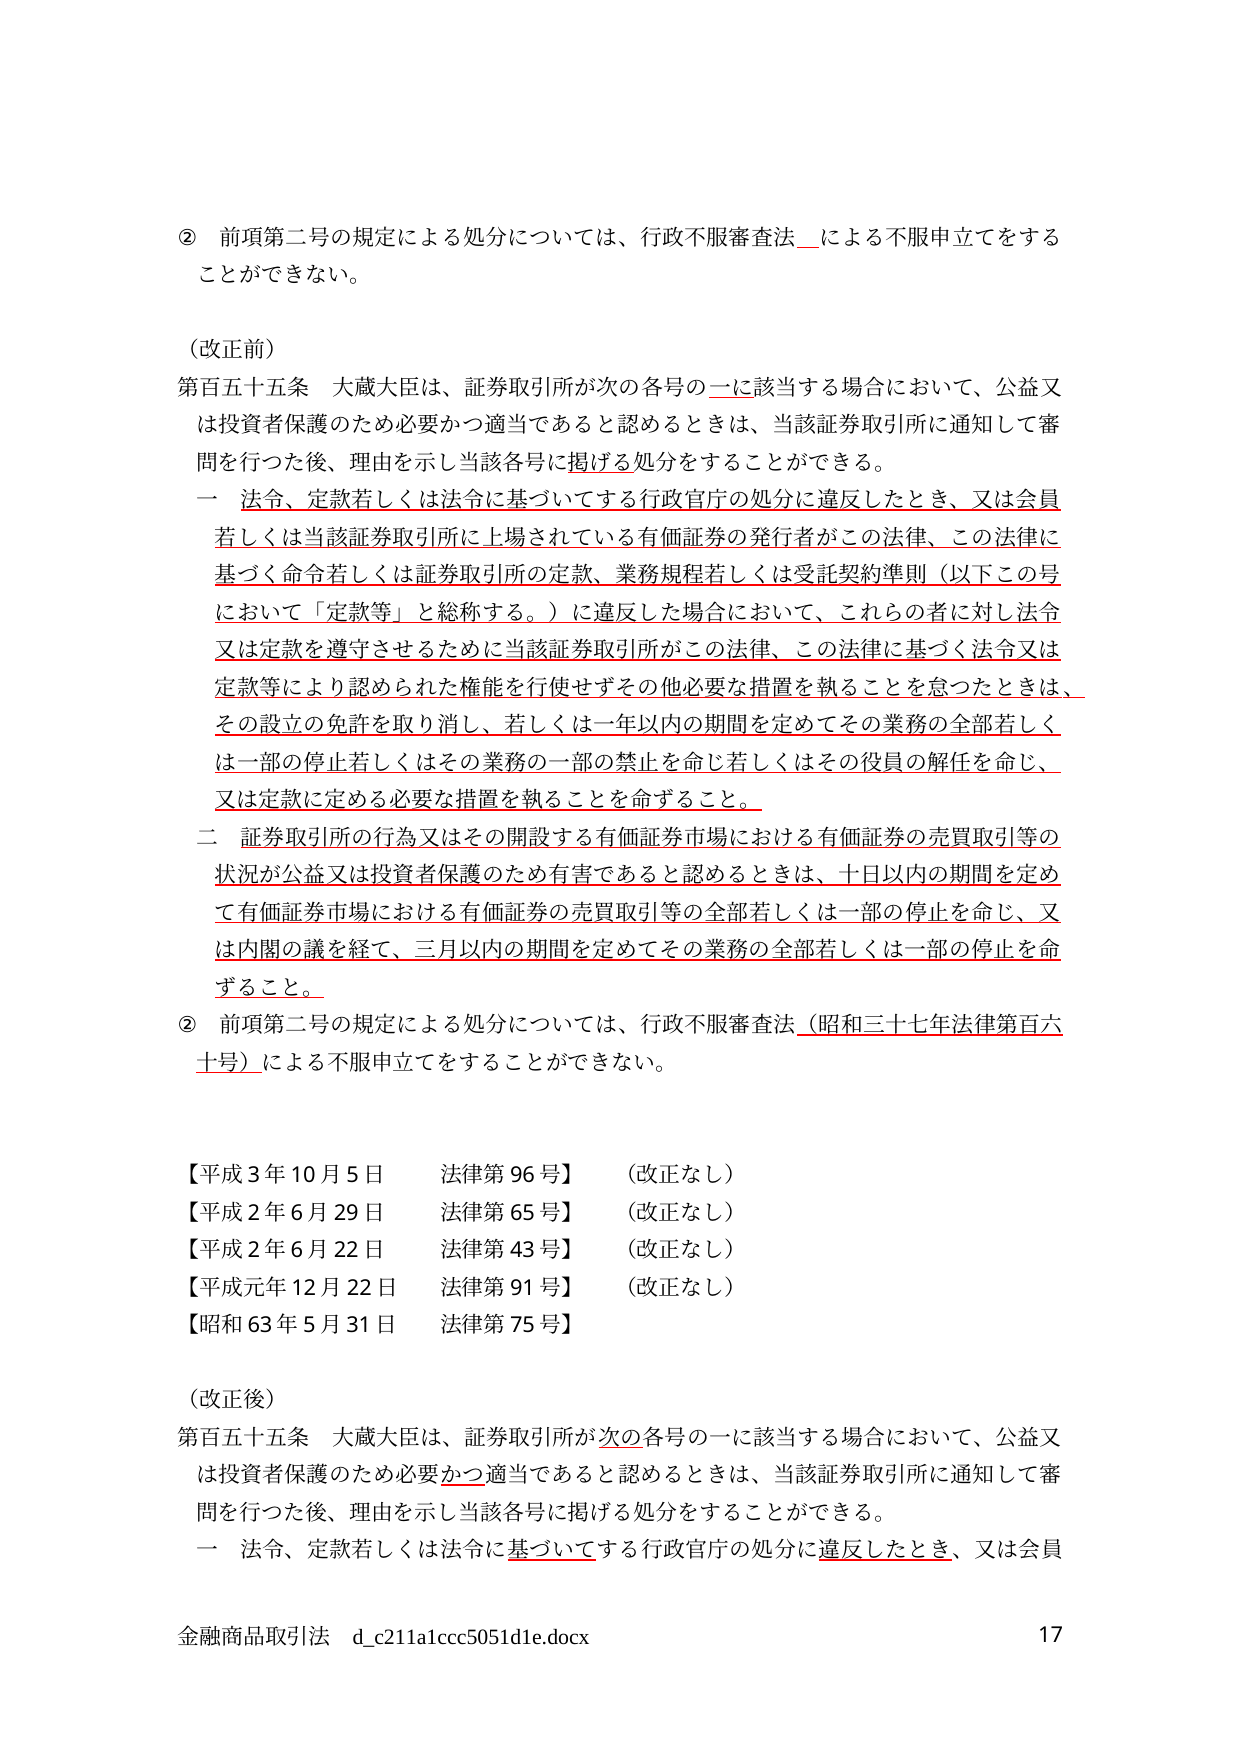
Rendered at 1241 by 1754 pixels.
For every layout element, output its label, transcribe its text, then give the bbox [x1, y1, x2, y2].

text 【平成2年6月29日 法律第65号】 （改正なし） [177, 1192, 1063, 1229]
text （改正後） [177, 1379, 1063, 1417]
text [196, 1529, 1063, 1567]
text 【平成3年10月5日 法律第96号】 （改正なし） [177, 1154, 1063, 1192]
text 【昭和63年5月31日 法律第75号】 [177, 1304, 1063, 1342]
text （改正前） [177, 329, 1063, 367]
text 二 証券取引所の行為又はその開設する有価証券市場における有価証券の売買取引等の状況が公益又は投資者保護のため有害であると認めるときは、十日以内の期間を定めて有価証券市場における有価証券の売買取引等の全部若しくは一部の停止を命じ、又は内閣の議を経て、三月以内の期間を定めてその業務の全部若しくは一部の停止を命ずること。 [196, 817, 1063, 1004]
text ② 前項第二号の規定による処分については、行政不服審査法（昭和三十七年法律第百六十号）による不服申立てをすることができない。 [177, 1004, 1063, 1079]
text ② 前項第二号の規定による処分については、行政不服審査法 による不服申立てをすることができない。 [177, 217, 1063, 292]
text 第百五十五条 大蔵大臣は、証券取引所が次の各号の一に該当する場合において、公益又は投資者保護のため必要かつ適当であると認めるときは、当該証券取引所に通知して審問を行つた後、理由を示し当該各号に掲げる処分をすることができる。 [177, 1417, 1063, 1529]
text 【平成元年12月22日 法律第91号】 （改正なし） [177, 1267, 1063, 1304]
text 【平成2年6月22日 法律第43号】 （改正なし） [177, 1229, 1063, 1267]
text 第百五十五条 大蔵大臣は、証券取引所が次の各号の一に該当する場合において、公益又は投資者保護のため必要かつ適当であると認めるときは、当該証券取引所に通知して審問を行つた後、理由を示し当該各号に掲げる処分をすることができる。 [177, 367, 1063, 479]
